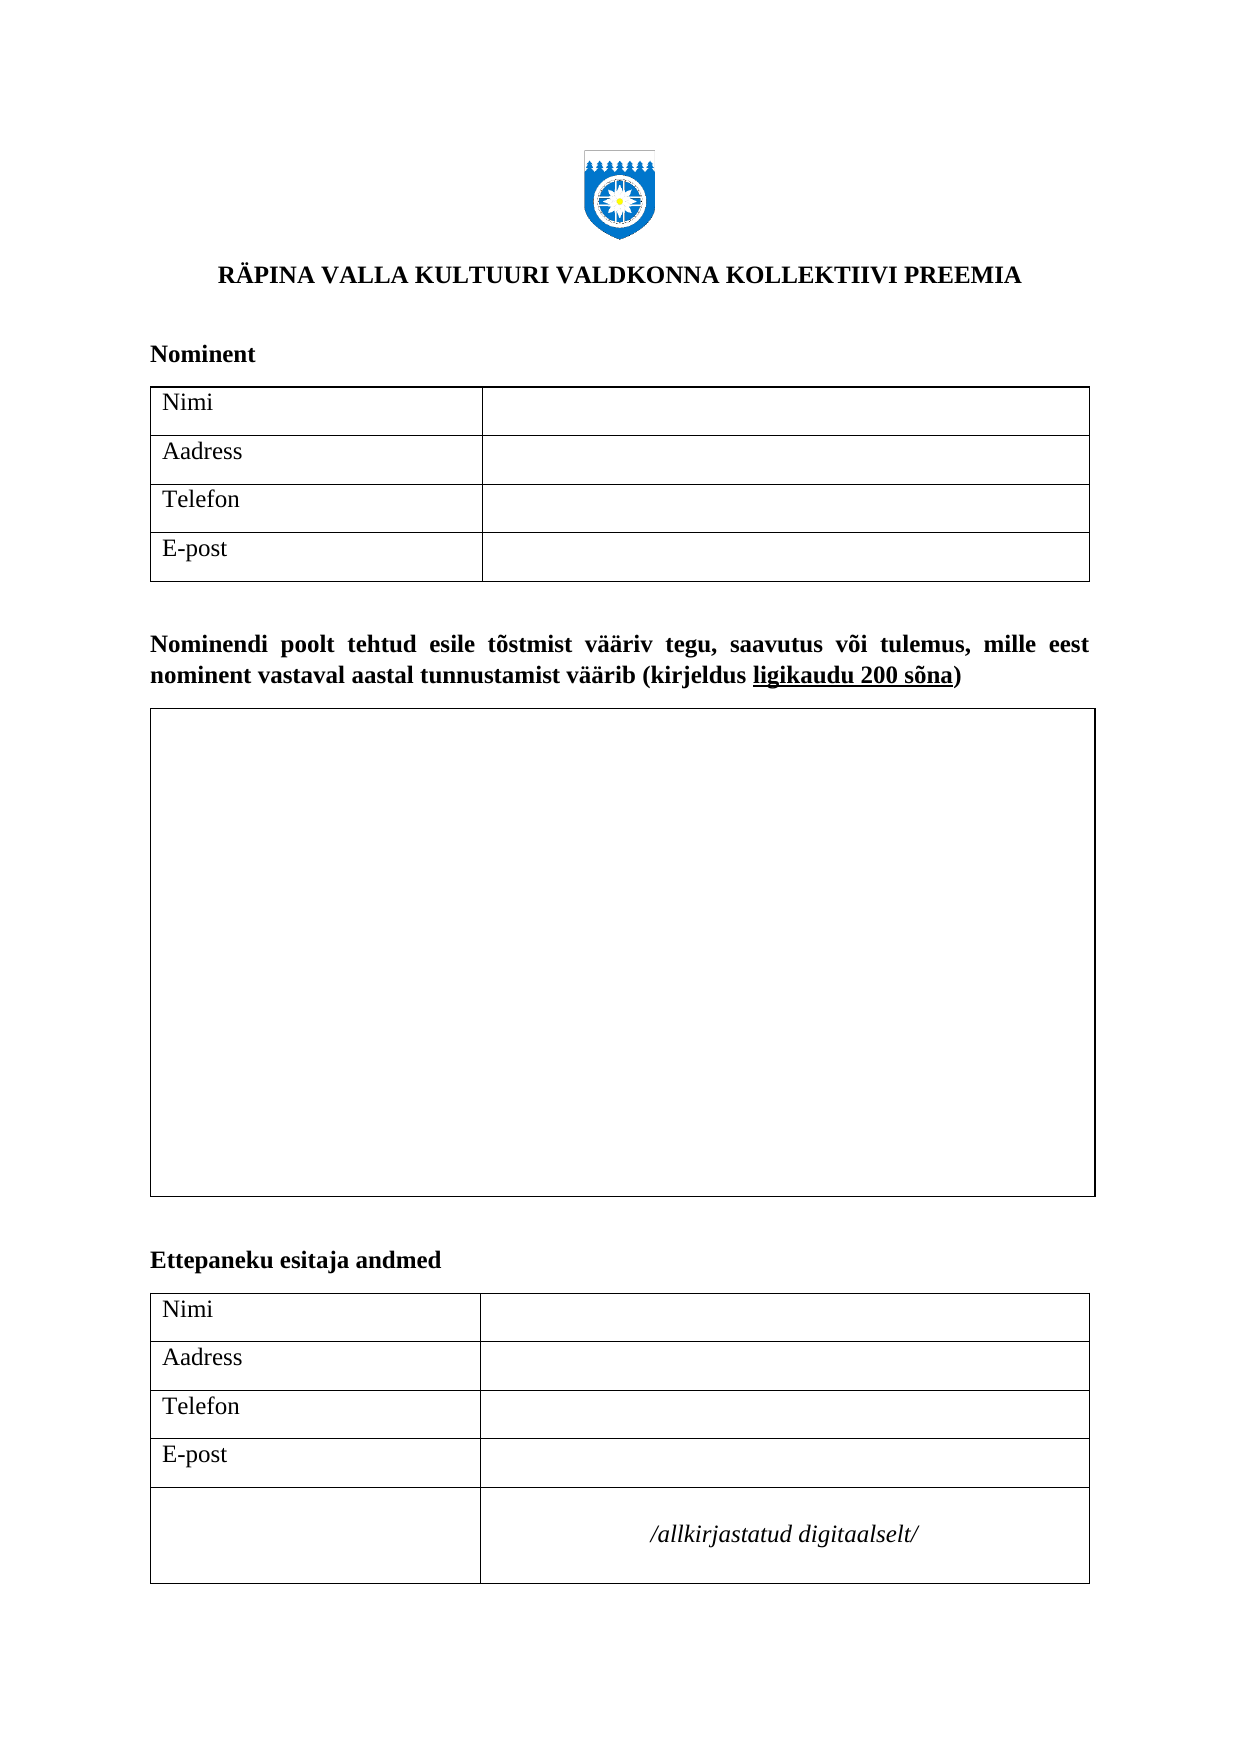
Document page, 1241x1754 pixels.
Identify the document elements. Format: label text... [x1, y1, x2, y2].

table_cell [483, 533, 1089, 581]
table_cell [151, 1488, 480, 1583]
table_cell Telefon [151, 485, 482, 532]
table_cell Aadress [151, 1342, 480, 1390]
text Nominendi poolt tehtud esile tõstmist vääriv tegu, saavutus või tulemus, mille eest nominent vastaval aastal tunnustamist väärib (kirjeldus ligikaudu 200 sõna) [150, 629, 1090, 689]
table_cell Aadress [151, 436, 482, 483]
table_header Nimi [151, 1294, 480, 1341]
table_cell [483, 485, 1089, 532]
picture [583, 150, 657, 241]
text Nominent [150, 308, 1090, 367]
table_header [481, 1294, 1089, 1341]
table_cell E-post [151, 1439, 480, 1487]
table_header [151, 709, 1094, 1196]
table_cell E-post [151, 533, 482, 581]
table_cell Telefon [151, 1391, 480, 1438]
table_cell [483, 436, 1089, 483]
table_cell [481, 1342, 1089, 1390]
table_header [483, 388, 1089, 435]
table_cell /allkirjastatud digitaalselt/ [481, 1488, 1089, 1583]
table_header Nimi [151, 388, 482, 435]
text RÄPINA VALLA KULTUURI VALDKONNA KOLLEKTIIVI PREEMIA [150, 260, 1090, 289]
text Ettepaneku esitaja andmed [150, 1245, 1090, 1274]
table_cell [481, 1439, 1089, 1487]
table_cell [481, 1391, 1089, 1438]
